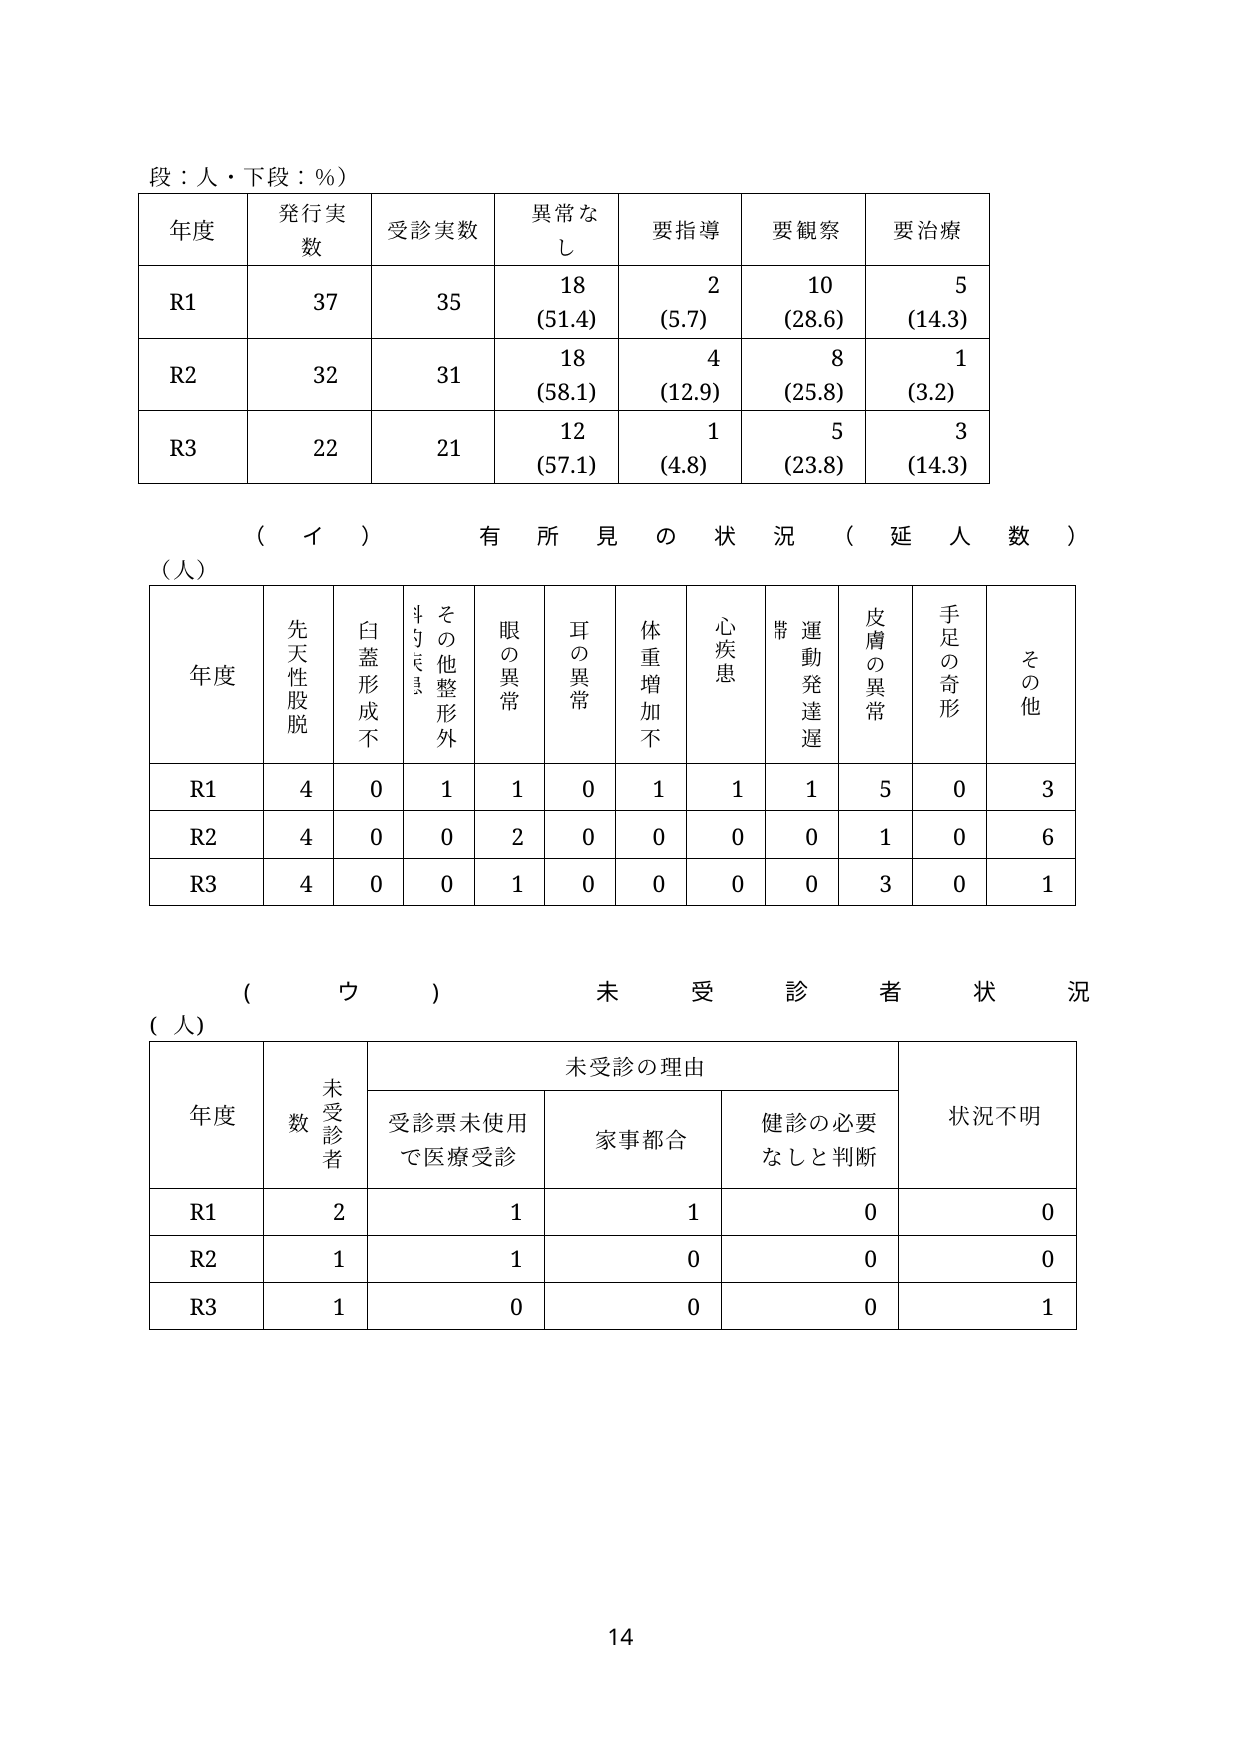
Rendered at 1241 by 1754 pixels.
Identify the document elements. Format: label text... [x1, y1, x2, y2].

table_header その他 [987, 586, 1075, 763]
table_cell 1 [766, 764, 838, 810]
table_cell 12 (57.1) [495, 411, 618, 483]
table_cell 0 [899, 1236, 1076, 1282]
table_cell 22 [248, 411, 371, 483]
table_header 眼の異常 [475, 586, 544, 763]
table_header 発行実数 [248, 194, 371, 265]
table_cell 0 [766, 859, 838, 905]
table_cell 0 [899, 1189, 1076, 1235]
table_cell 0 [334, 764, 403, 810]
table_cell 35 [372, 266, 494, 338]
table_cell 1 [545, 1189, 721, 1235]
table_cell 2 [475, 811, 544, 858]
table_cell 0 [368, 1283, 544, 1329]
text （イ） 有所見の状況（延人数） （人） [149, 518, 1091, 585]
table_cell 10 (28.6) [742, 266, 865, 338]
table_cell 0 [913, 764, 986, 810]
table_cell 0 [766, 811, 838, 858]
table_cell R1 [139, 266, 247, 338]
table_header 受診実数 [372, 194, 494, 265]
table_cell 0 [687, 811, 765, 858]
table_cell 0 [404, 811, 474, 858]
table_header 要指導 [619, 194, 741, 265]
table_cell 1 [987, 859, 1075, 905]
table_cell 3 [839, 859, 912, 905]
table_cell R2 [150, 811, 263, 858]
table_header 運動発達遅滞 [766, 586, 838, 763]
table_cell 1 [264, 1283, 367, 1329]
table_cell R1 [150, 764, 263, 810]
table_cell 4 [264, 764, 333, 810]
table_cell 37 [248, 266, 371, 338]
table_cell 0 [913, 859, 986, 905]
table_cell 1 [839, 811, 912, 858]
table_cell 2 (5.7) [619, 266, 741, 338]
table_cell 1 [475, 764, 544, 810]
table_cell 0 [545, 811, 615, 858]
table_header 年度 [150, 586, 263, 763]
table_header 状況不明 [899, 1042, 1076, 1187]
table_cell 32 [248, 339, 371, 410]
table_cell 1 [616, 764, 686, 810]
table_cell 18 (58.1) [495, 339, 618, 410]
table_cell 0 [722, 1189, 898, 1235]
table_cell 3 [987, 764, 1075, 810]
table_header 要治療 [866, 194, 989, 265]
table_cell 1 [404, 764, 474, 810]
table_cell 0 [334, 859, 403, 905]
table_cell 0 [545, 764, 615, 810]
table_cell 5 [839, 764, 912, 810]
table_header 未受診の理由 [368, 1042, 898, 1090]
table_cell 21 [372, 411, 494, 483]
table_cell 3 (14.3) [866, 411, 989, 483]
table_header 臼蓋形成不全 [334, 586, 403, 763]
table_header 異常なし [495, 194, 618, 265]
table_cell 1 (3.2) [866, 339, 989, 410]
table_header 耳の異常 [545, 586, 615, 763]
table_cell R2 [150, 1236, 263, 1282]
table_cell 0 [616, 859, 686, 905]
table_cell 4 [264, 859, 333, 905]
table_header 先天性股脱 [264, 586, 333, 763]
table_header 未受診者数 [264, 1042, 367, 1187]
table_cell 健診の必要なしと判断 [722, 1091, 898, 1187]
table_header その他整形外科的疾患 [404, 586, 474, 763]
table_cell 1 (4.8) [619, 411, 741, 483]
table_cell 1 [264, 1236, 367, 1282]
table_cell R3 [139, 411, 247, 483]
table_header 皮膚の異常 [839, 586, 912, 763]
table_cell 家事都合 [545, 1091, 721, 1187]
table_cell 0 [545, 1236, 721, 1282]
table_cell 8 (25.8) [742, 339, 865, 410]
table_cell 1 [475, 859, 544, 905]
table_cell 1 [899, 1283, 1076, 1329]
table_cell 0 [545, 1283, 721, 1329]
table_cell 2 [264, 1189, 367, 1235]
table_cell 0 [545, 859, 615, 905]
table_cell 受診票未使用で医療受診 [368, 1091, 544, 1187]
table_cell 0 [334, 811, 403, 858]
table_cell 0 [913, 811, 986, 858]
table_cell 0 [722, 1283, 898, 1329]
table_cell 6 [987, 811, 1075, 858]
table_header 要観察 [742, 194, 865, 265]
table_cell 0 [404, 859, 474, 905]
table_cell 0 [687, 859, 765, 905]
table_cell R2 [139, 339, 247, 410]
table_cell R1 [150, 1189, 263, 1235]
table_cell 1 [368, 1236, 544, 1282]
table_header 手足の奇形 [913, 586, 986, 763]
table_cell 0 [722, 1236, 898, 1282]
table_cell 4 (12.9) [619, 339, 741, 410]
table_header 年度 [139, 194, 247, 265]
table_cell 1 [368, 1189, 544, 1235]
table_cell 0 [616, 811, 686, 858]
table_header 心疾患 [687, 586, 765, 763]
table_cell R3 [150, 1283, 263, 1329]
text (ウ) 未受診者状況 (人) [149, 973, 1091, 1041]
table_header 体重増加不良 [616, 586, 686, 763]
table_cell 18 (51.4) [495, 266, 618, 338]
table_cell R3 [150, 859, 263, 905]
table_cell 5 (14.3) [866, 266, 989, 338]
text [149, 159, 1091, 192]
table_cell 1 [687, 764, 765, 810]
table_header 年度 [150, 1042, 263, 1187]
table_cell 31 [372, 339, 494, 410]
table_cell 5 (23.8) [742, 411, 865, 483]
table_cell 4 [264, 811, 333, 858]
